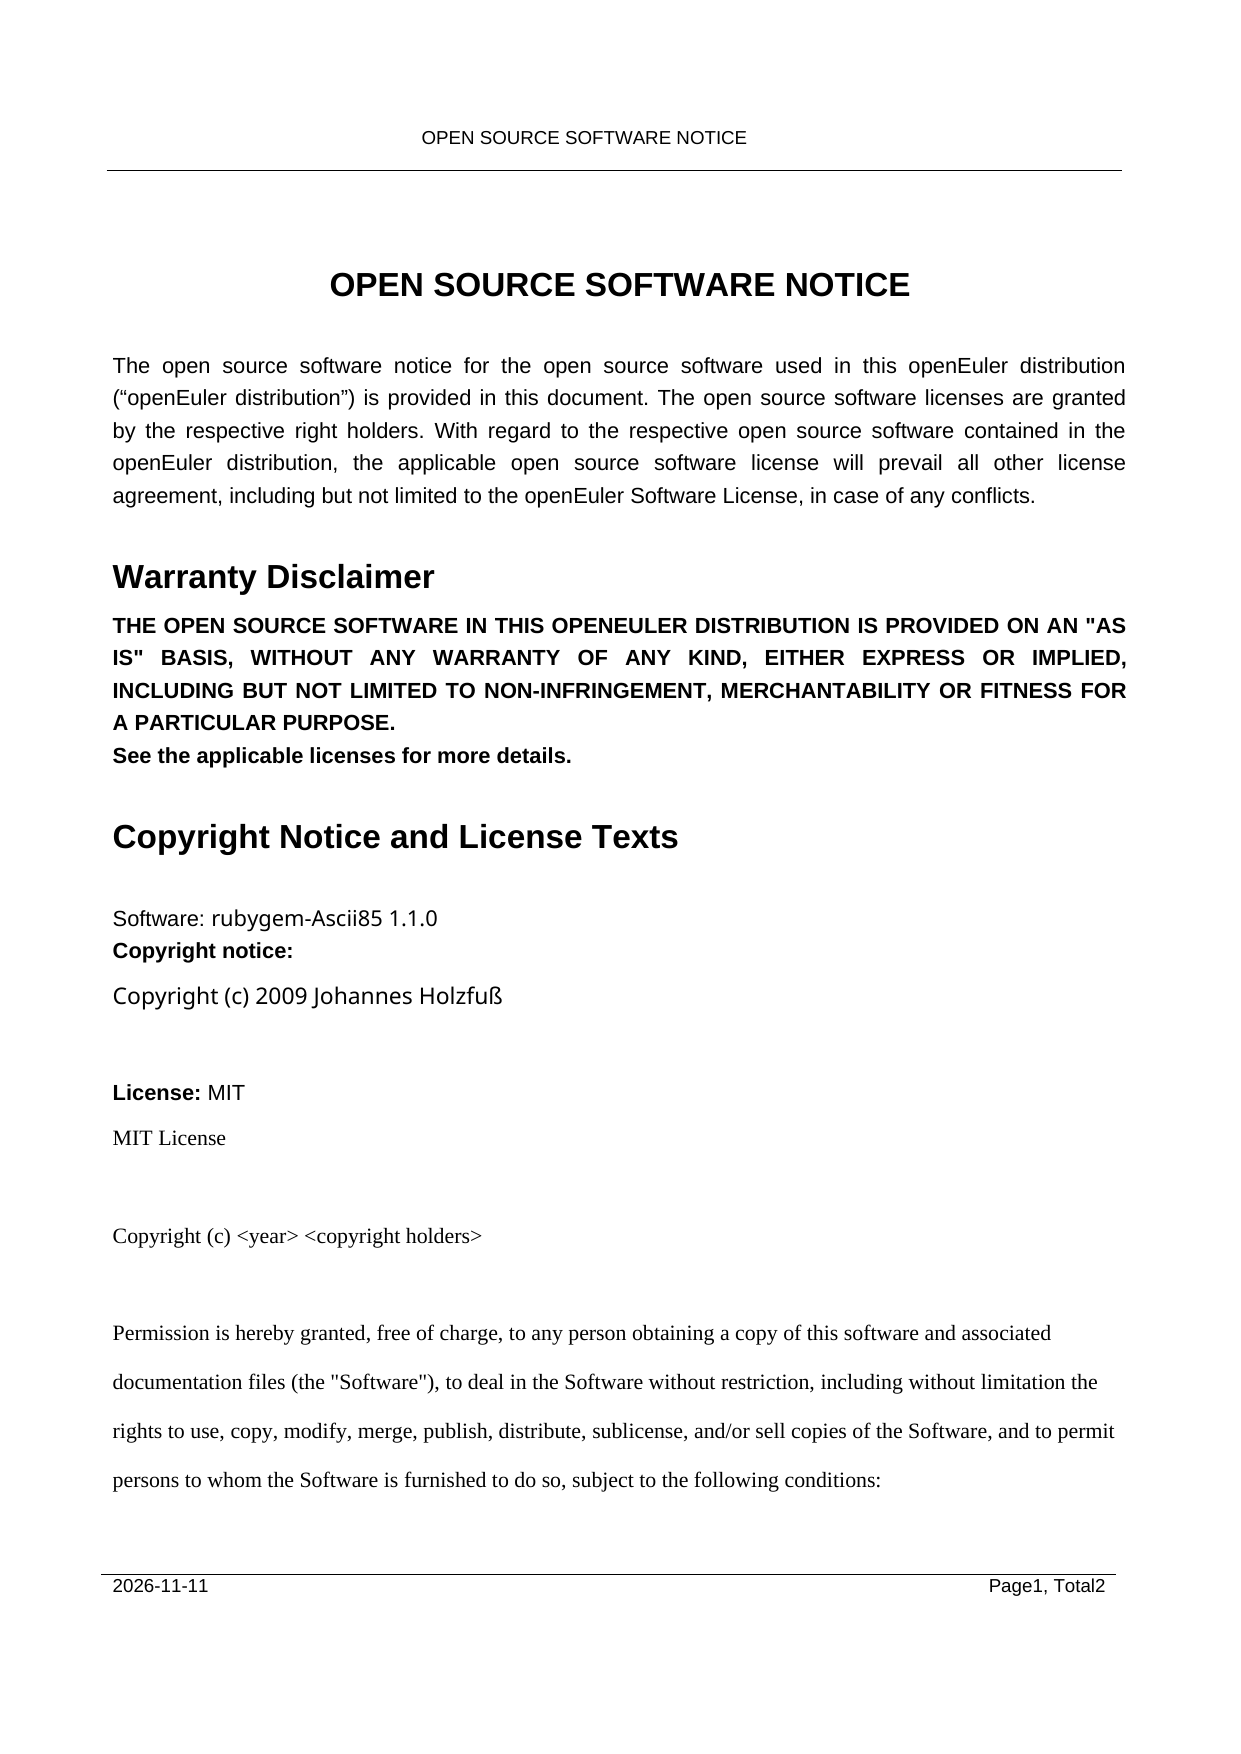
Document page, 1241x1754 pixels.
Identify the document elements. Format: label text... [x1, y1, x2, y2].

text Warranty Disclaimer [112, 544, 1128, 609]
text The open source software notice for the open source software used in this openEuler distribution (“openEuler distribution”) is provided in this document. The open source software licenses are granted by the respective right holders. With regard to the respective open source software contained in the openEuler distribution, the applicable open source software license will prevail all other license agreement, including but not limited to the openEuler Software License, in case of any conflicts. [112, 349, 1128, 511]
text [112, 1122, 1128, 1495]
text Copyright Notice and License Texts [112, 804, 1128, 869]
text OPEN SOURCE SOFTWARE NOTICE [112, 251, 1128, 316]
text Copyright (c) 2009 Johannes Holzfuß [112, 979, 1128, 1060]
text License: MIT [112, 1077, 1128, 1109]
text Software: rubygem-Ascii85 1.1.0 [112, 901, 1128, 934]
text Copyright notice: [112, 934, 1128, 966]
text THE OPEN SOURCE SOFTWARE IN THIS OPENEULER DISTRIBUTION IS PROVIDED ON AN "AS IS" BASIS, WITHOUT ANY WARRANTY OF ANY KIND, EITHER EXPRESS OR IMPLIED, INCLUDING BUT NOT LIMITED TO NON-INFRINGEMENT, MERCHANTABILITY OR FITNESS FOR A PARTICULAR PURPOSE. See the applicable licenses for more details. [112, 609, 1128, 771]
